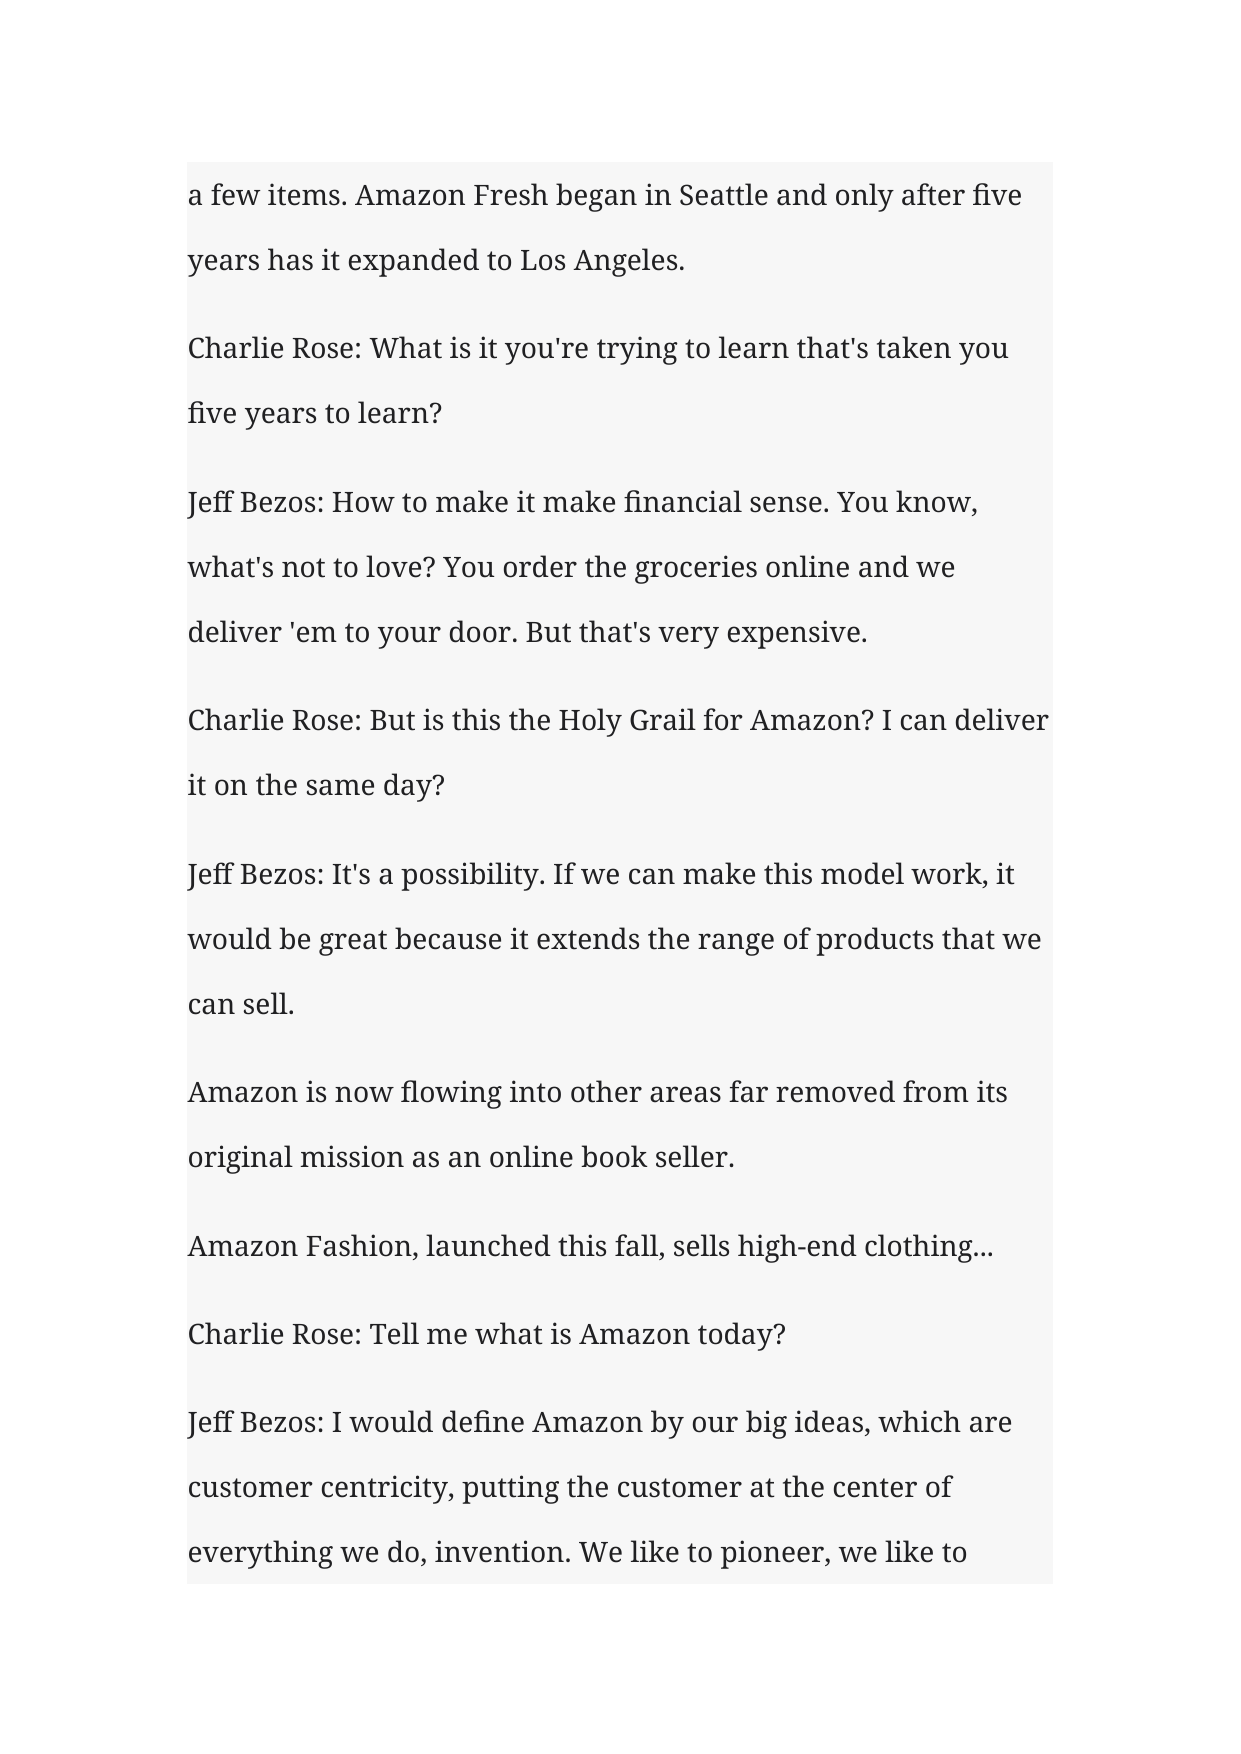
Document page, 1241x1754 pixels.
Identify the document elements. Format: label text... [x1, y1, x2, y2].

text Charlie Rose: Tell me what is Amazon today? [187, 1301, 1053, 1366]
text Jeff Bezos: How to make it make financial sense. You know, what's not to love? You order the groceries online and we deliver 'em to your door. But that's very expensive. [187, 469, 1053, 664]
text Amazon is now flowing into other areas far removed from its original mission as an online book seller. [187, 1059, 1053, 1189]
text Charlie Rose: What is it you're trying to learn that's taken you five years to learn? [187, 315, 1053, 445]
text Charlie Rose: But is this the Holy Grail for Amazon? I can deliver it on the same day? [187, 687, 1053, 817]
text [187, 1389, 1053, 1584]
text Amazon Fashion, launched this fall, sells high-end clothing... [187, 1213, 1053, 1278]
text Jeff Bezos: It's a possibility. If we can make this model work, it would be great because it extends the range of products that we can sell. [187, 841, 1053, 1036]
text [187, 162, 1053, 292]
